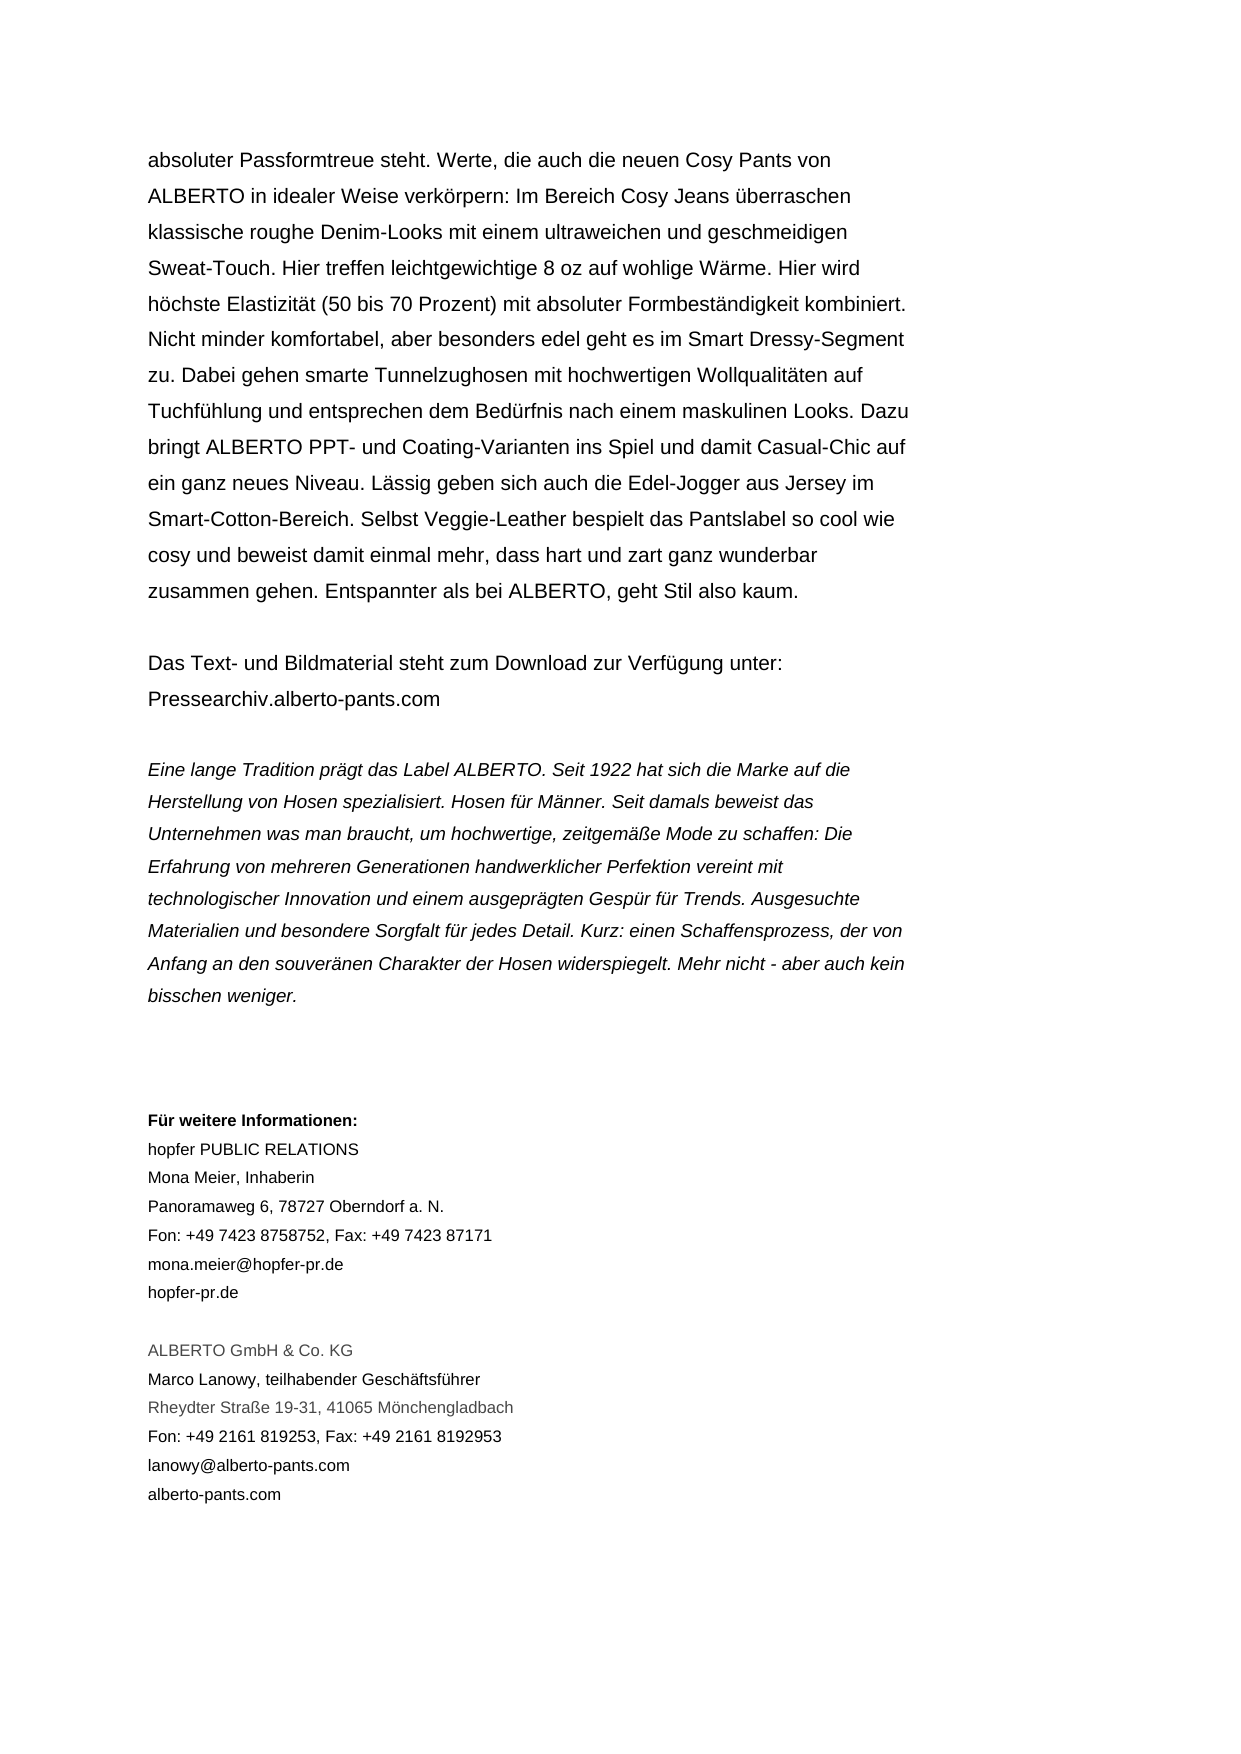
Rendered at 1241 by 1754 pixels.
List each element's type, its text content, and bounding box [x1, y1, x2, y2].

text hopfer PUBLIC RELATIONS [148, 1139, 1093, 1158]
text Fon: +49 2161 819253, Fax: +49 2161 8192953 [148, 1427, 1172, 1446]
text Mona Meier, Inhaberin [148, 1168, 1211, 1187]
text hopfer-pr.de [148, 1283, 1172, 1302]
text Eine lange Tradition prägt das Label ALBERTO. Seit 1922 hat sich die Marke auf die Herstellung von Hosen spezialisiert. Hosen für Männer. Seit damals beweist das Unternehmen was man braucht, um hochwertige, zeitgemäße Mode zu schaffen: Die Erfahrung von mehreren Generationen handwerklicher Perfektion vereint mit technologischer Innovation und einem ausgeprägten Gespür für Trends. Ausgesuchte Materialien und besondere Sorgfalt für jedes Detail. Kurz: einen Schaffensprozess, der von Anfang an den souveränen Charakter der Hosen widerspiegelt. Mehr nicht - aber auch kein bisschen weniger. [148, 758, 915, 1006]
text alberto-pants.com [148, 1484, 1172, 1503]
text lanowy@alberto-pants.com [148, 1456, 1172, 1475]
text Pressearchiv.alberto-pants.com [148, 687, 1093, 711]
text Das Text- und Bildmaterial steht zum Download zur Verfügung unter: [148, 651, 916, 675]
text ALBERTO GmbH & Co. KG [148, 1341, 1172, 1360]
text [148, 148, 916, 603]
text Marco Lanowy, teilhabender Geschäftsführer [148, 1369, 1172, 1388]
text Für weitere Informationen: [148, 1111, 1093, 1130]
text Panoramaweg 6, 78727 Oberndorf a. N. [148, 1197, 1093, 1216]
text Rheydter Straße 19-31, 41065 Mönchengladbach [148, 1398, 1172, 1417]
text mona.meier@hopfer-pr.de [148, 1254, 1172, 1273]
text Fon: +49 7423 8758752, Fax: +49 7423 87171 [148, 1226, 1172, 1245]
